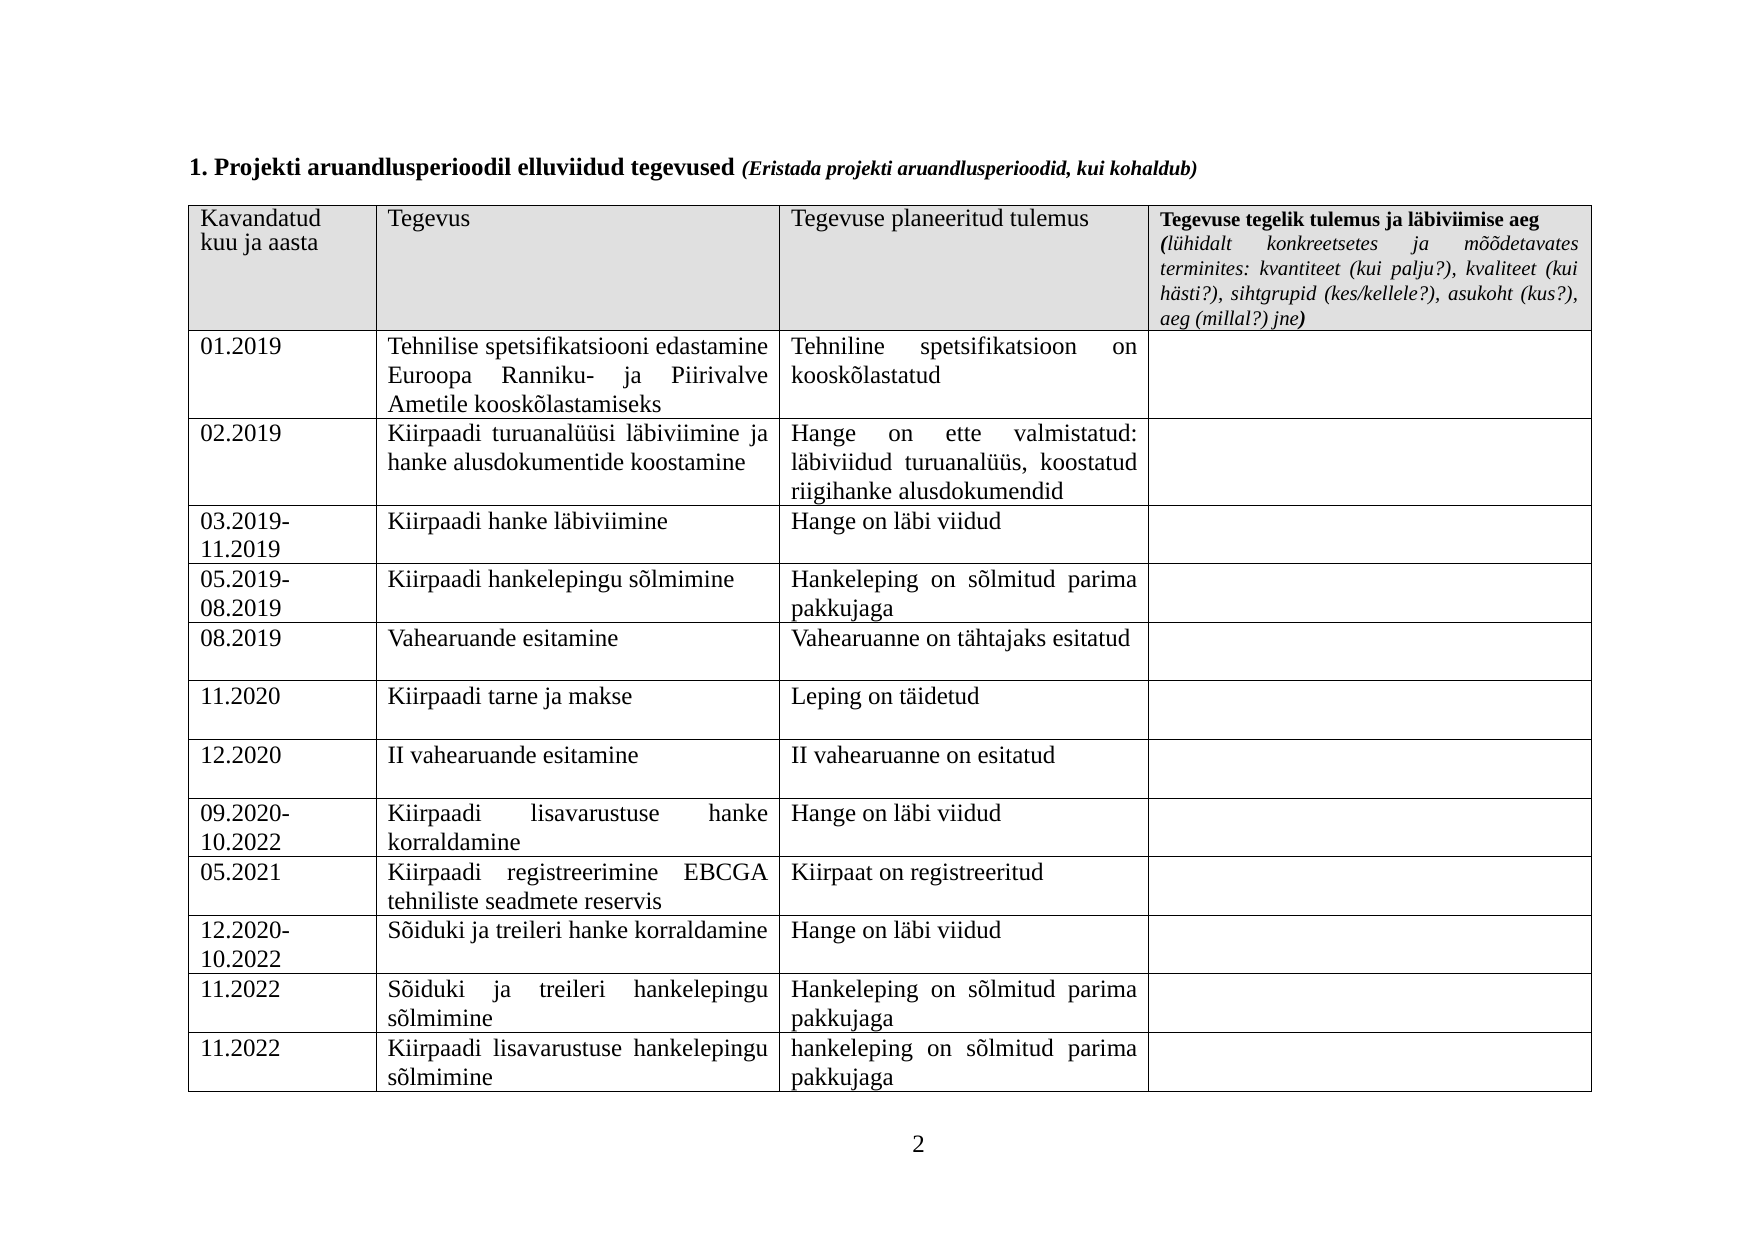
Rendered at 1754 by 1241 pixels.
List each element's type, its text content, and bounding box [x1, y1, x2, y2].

table_cell Kiirpaat on registreeritud [780, 857, 1148, 914]
table_cell [1149, 1033, 1591, 1091]
table_header Kavandatud kuu ja aasta [189, 206, 376, 330]
table_header Tegevus [377, 206, 779, 330]
table_cell Hange on läbi viidud [780, 916, 1148, 973]
table_cell Vahearuande esitamine [377, 623, 779, 680]
table_cell 09.2020-10.2022 [189, 799, 376, 856]
table_cell Kiirpaadi tarne ja makse [377, 681, 779, 739]
table_cell [1149, 564, 1591, 622]
table_cell II vahearuande esitamine [377, 740, 779, 797]
table_cell hankeleping on sõlmitud parima pakkujaga [780, 1033, 1148, 1091]
table_cell Hange on läbi viidud [780, 506, 1148, 563]
table_cell Vahearuanne on tähtajaks esitatud [780, 623, 1148, 680]
table_cell 05.2019-08.2019 [189, 564, 376, 622]
table_cell 05.2021 [189, 857, 376, 914]
table_cell 12.2020-10.2022 [189, 916, 376, 973]
table_cell [1149, 506, 1591, 563]
table_cell 01.2019 [189, 331, 376, 417]
table_cell Sõiduki ja treileri hanke korraldamine [377, 916, 779, 973]
table_cell 03.2019-11.2019 [189, 506, 376, 563]
table_header Tegevuse tegelik tulemus ja läbiviimise aeg (lühidalt konkreetsetes ja mõõdetavates terminites: kvantiteet (kui palju?), kvaliteet (kui hästi?), sihtgrupid (kes/kellele?), asukoht (kus?), aeg (millal?) jne) [1149, 206, 1591, 330]
table_cell [1149, 331, 1591, 417]
table_cell Hankeleping on sõlmitud parima pakkujaga [780, 564, 1148, 622]
table_cell Tehniline spetsifikatsioon on kooskõlastatud [780, 331, 1148, 417]
table_cell Hange on ette valmistatud: läbiviidud turuanalüüs, koostatud riigihanke alusdokumendid [780, 419, 1148, 505]
table_cell Kiirpaadi lisavarustuse hankelepingu sõlmimine [377, 1033, 779, 1091]
table_cell [1149, 916, 1591, 973]
table_cell Kiirpaadi lisavarustuse hanke korraldamine [377, 799, 779, 856]
table_cell [1149, 681, 1591, 739]
table_cell [1149, 799, 1591, 856]
table_cell II vahearuanne on esitatud [780, 740, 1148, 797]
table_cell 11.2020 [189, 681, 376, 739]
table_cell Leping on täidetud [780, 681, 1148, 739]
table_cell Hankeleping on sõlmitud parima pakkujaga [780, 974, 1148, 1032]
table_cell [1149, 974, 1591, 1032]
table_cell 11.2022 [189, 974, 376, 1032]
table_cell Sõiduki ja treileri hankelepingu sõlmimine [377, 974, 779, 1032]
table_cell 11.2022 [189, 1033, 376, 1091]
text 1. Projekti aruandlusperioodil elluviidud tegevused (Eristada projekti aruandlusperioodid, kui kohaldub) [189, 156, 1648, 180]
table_cell Kiirpaadi hanke läbiviimine [377, 506, 779, 563]
table_cell Tehnilise spetsifikatsiooni edastamine Euroopa Ranniku- ja Piirivalve Ametile kooskõlastamiseks [377, 331, 779, 417]
table_cell Hange on läbi viidud [780, 799, 1148, 856]
table_cell 12.2020 [189, 740, 376, 797]
table_cell Kiirpaadi registreerimine EBCGA tehniliste seadmete reservis [377, 857, 779, 914]
table_cell [1149, 740, 1591, 797]
table_cell [1149, 419, 1591, 505]
table_cell 02.2019 [189, 419, 376, 505]
table_header Tegevuse planeeritud tulemus [780, 206, 1148, 330]
table_cell 08.2019 [189, 623, 376, 680]
table_cell [1149, 623, 1591, 680]
table_cell Kiirpaadi hankelepingu sõlmimine [377, 564, 779, 622]
table_cell Kiirpaadi turuanalüüsi läbiviimine ja hanke alusdokumentide koostamine [377, 419, 779, 505]
table_cell [1149, 857, 1591, 914]
